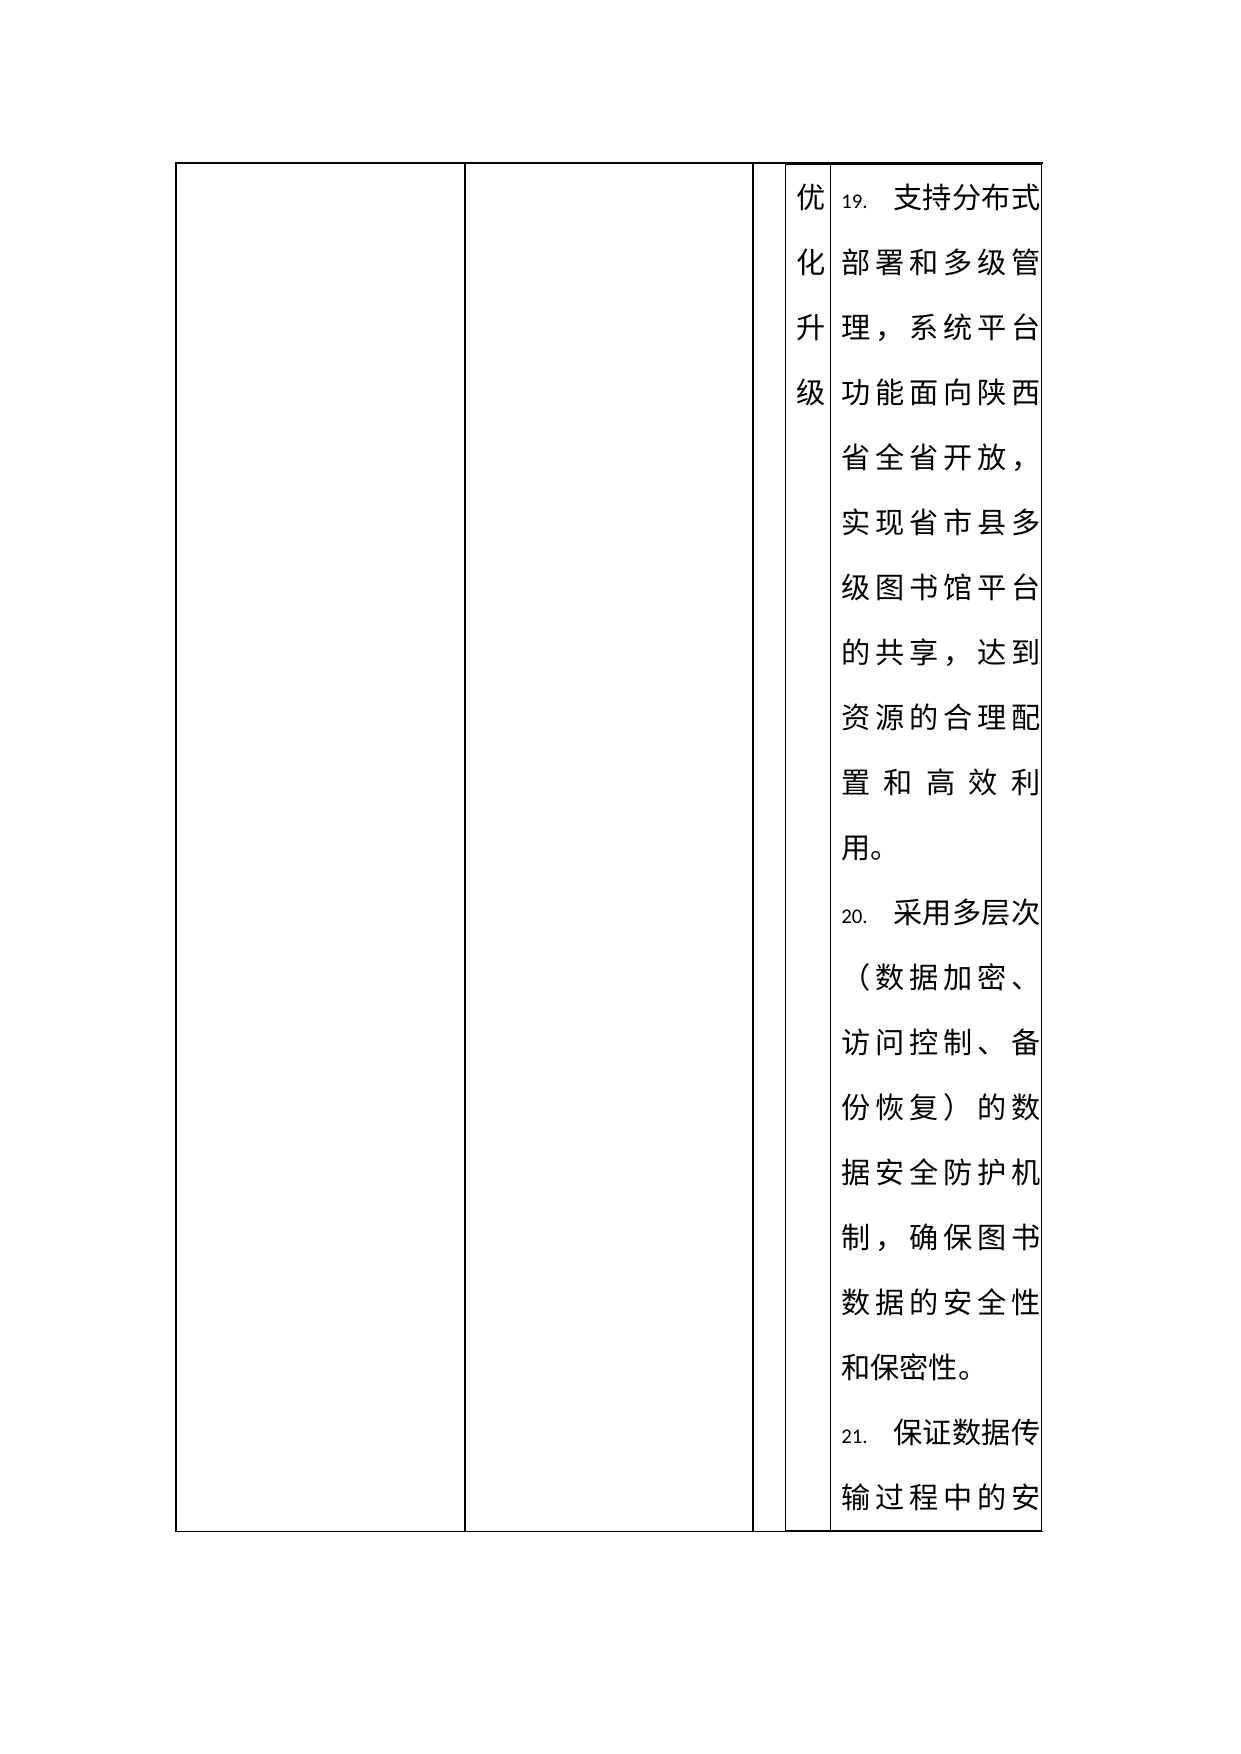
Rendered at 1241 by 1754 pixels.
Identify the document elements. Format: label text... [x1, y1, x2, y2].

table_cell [786, 165, 830, 1530]
table_cell [466, 164, 752, 1531]
table_cell 1 [177, 164, 464, 1531]
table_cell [754, 164, 785, 1531]
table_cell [831, 165, 1041, 1530]
